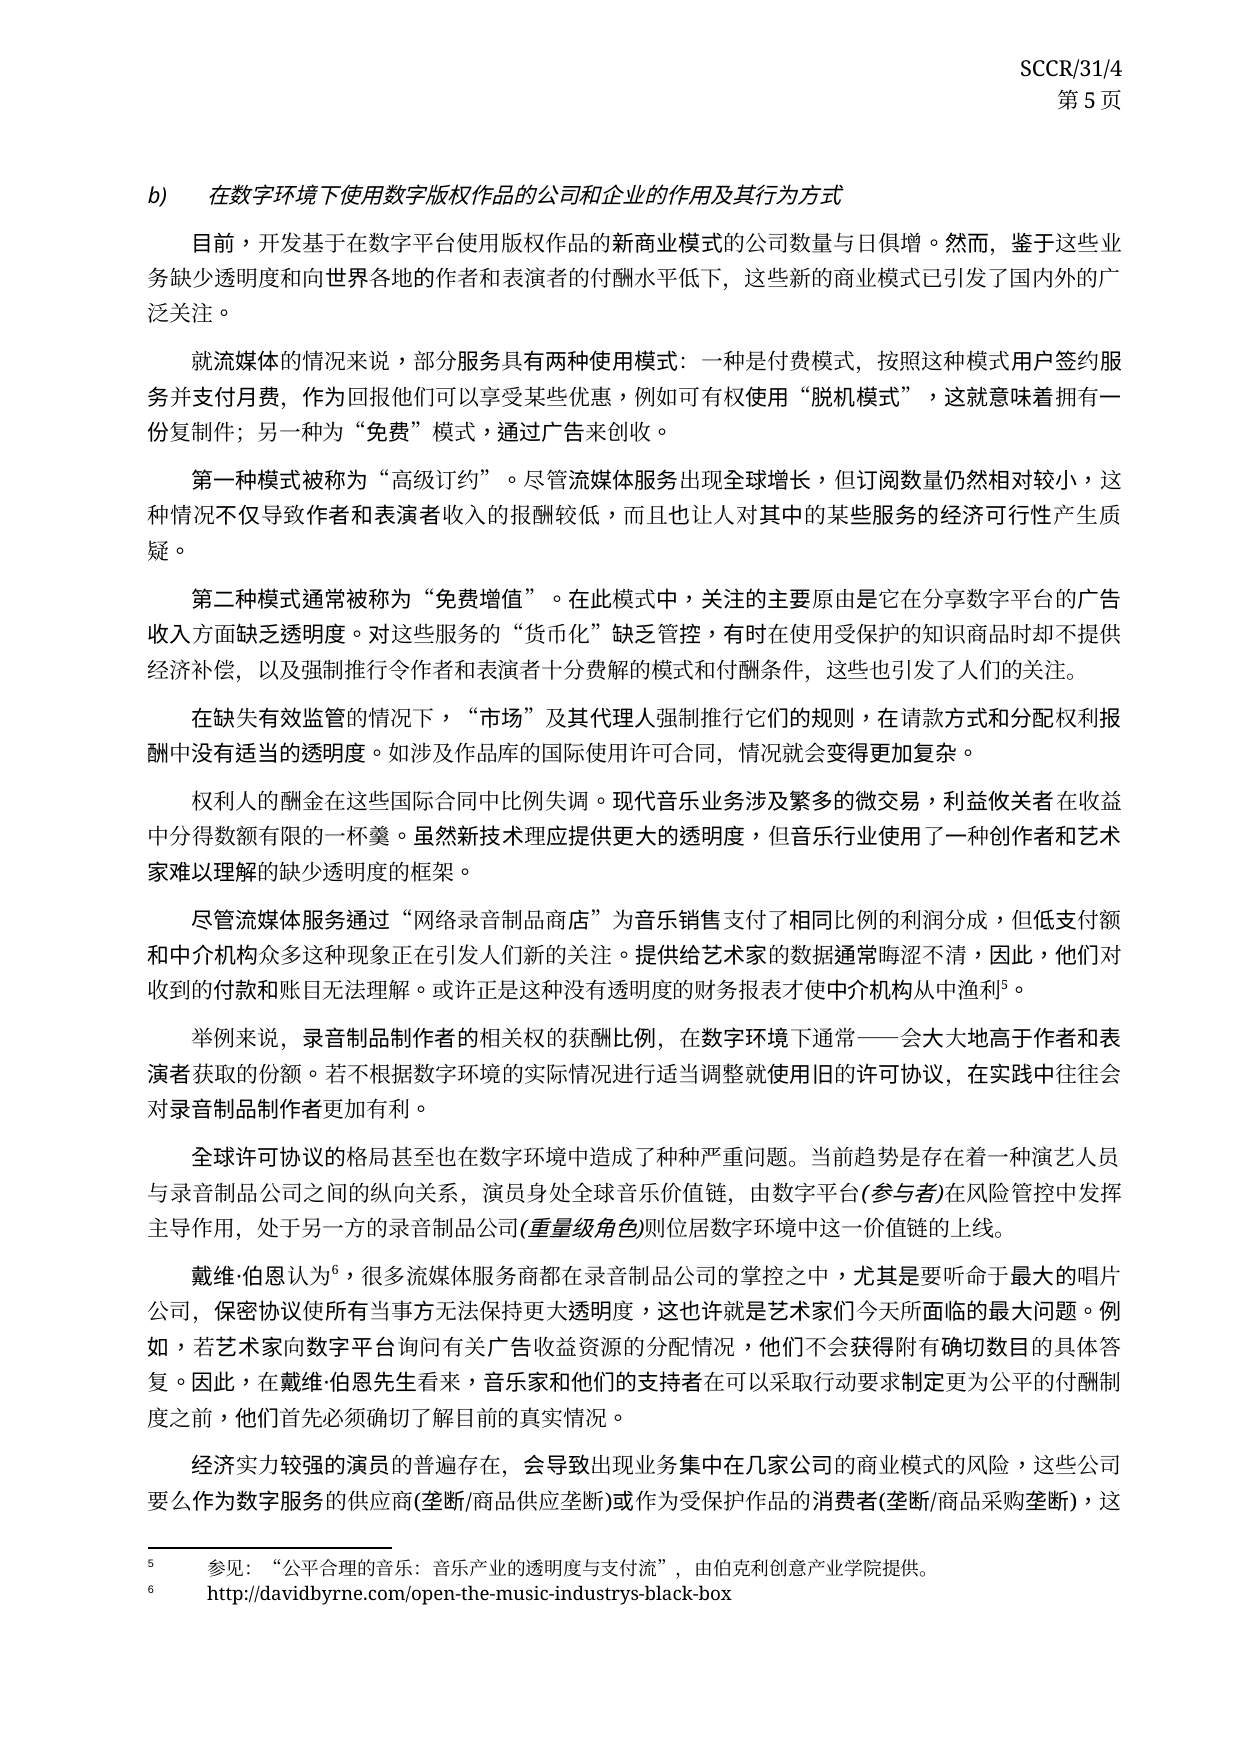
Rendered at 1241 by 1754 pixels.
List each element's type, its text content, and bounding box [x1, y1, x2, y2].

list 在数字环境下使用数字版权作品的公司和企业的作用及其行为方式 [148, 174, 1122, 209]
text 戴维·伯恩认为，很多流媒体服务商都在录音制品公司的掌控之中，尤其是要听命于最大的唱片公司，保密协议使所有当事方无法保持更大透明度，这也许就是艺术家们今天所面临的最大问题。例如，若艺术家向数字平台询问有关广告收益资源的分配情况，他们不会获得附有确切数目的具体答复。因此，在戴维·伯恩先生看来，音乐家和他们的支持者在可以采取行动要求制定更为公平的付酬制度之前，他们首先必须确切了解目前的真实情况。 [148, 1255, 1122, 1432]
text 第一种模式被称为“高级订约”。尽管流媒体服务出现全球增长，但订阅数量仍然相对较小，这种情况不仅导致作者和表演者收入的报酬较低，而且也让人对其中的某些服务的经济可行性产生质‍疑。 [148, 459, 1122, 566]
text 权利人的酬金在这些国际合同中比例失调。现代音乐业务涉及繁多的微交易，利益攸关者在收益中分得数额有限的一杯羹。虽然新技术理应提供更大的透明度，但音乐行业使用了一种创作者和艺术家难以理解的缺少透明度的框架。 [148, 780, 1122, 887]
text 目前，开发基于在数字平台使用版权作品的新商业模式的公司数量与日俱增。然而，鉴于这些业务缺少透明度和向世界各地的作者和表演者的付酬水平低下，这些新的商业模式已引发了国内外的广泛关注。 [148, 222, 1122, 328]
text 举例来说，录音制品制作者的相关权的获酬比例，在数字环境下通常——会大大地高于作者和表演者获取的份额。若不根据数字环境的实际情况进行适当调整就使用旧的许可协议，在实践中往往会对录音制品制作者更加有利。 [148, 1018, 1122, 1124]
text 全球许可协议的格局甚至也在数字环境中造成了种种严重问题。当前趋势是存在着一种演艺人员与录音制品公司之间的纵向关系，演员身处全球音乐价值链，由数字平台(参与者)在风险管控中发挥主导作用，处于另一方的录音制品公司(重量级角色)则位居数字环境中这一价值链的上线。 [148, 1137, 1122, 1243]
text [148, 1445, 1122, 1516]
text 就流媒体的情况来说，部分服务具有两种使用模式：一种是付费模式，按照这种模式用户签约服务并支付月费，作为回报他们可以享受某些优惠，例如可有权使用“脱机模式”，这就意味着拥有一份复制件；另一种为“免费”模式，通过广告来创收。 [148, 341, 1122, 447]
text 尽管流媒体服务通过“网络录音制品商店”为音乐销售支付了相同比例的利润分成，但低支付额和中介机构众多这种现象正在引发人们新的关注。提供给艺术家的数据通常晦涩不清，因此，他们对收到的付款和账目无法理解。或许正是这种没有透明度的财务报表才使中介机构从中渔利。 [148, 899, 1122, 1005]
text 在缺失有效监管的情况下，“市场”及其代理人强制推行它们的规则，在请款方式和分配权利报酬中没有适当的透明度。如涉及作品库的国际使用许可合同，情况就会变得更加复杂。 [148, 697, 1122, 768]
text 第二种模式通常被称为“免费增值”。在此模式中，关注的主要原由是它在分享数字平台的广告收入方面缺乏透明度。对这些服务的“货币化”缺乏管控，有时在使用受保护的知识商品时却不提供经济补偿，以及强制推行令作者和表演者十分费解的模式和付酬条件，这些也引发了人们的关注。 [148, 578, 1122, 684]
